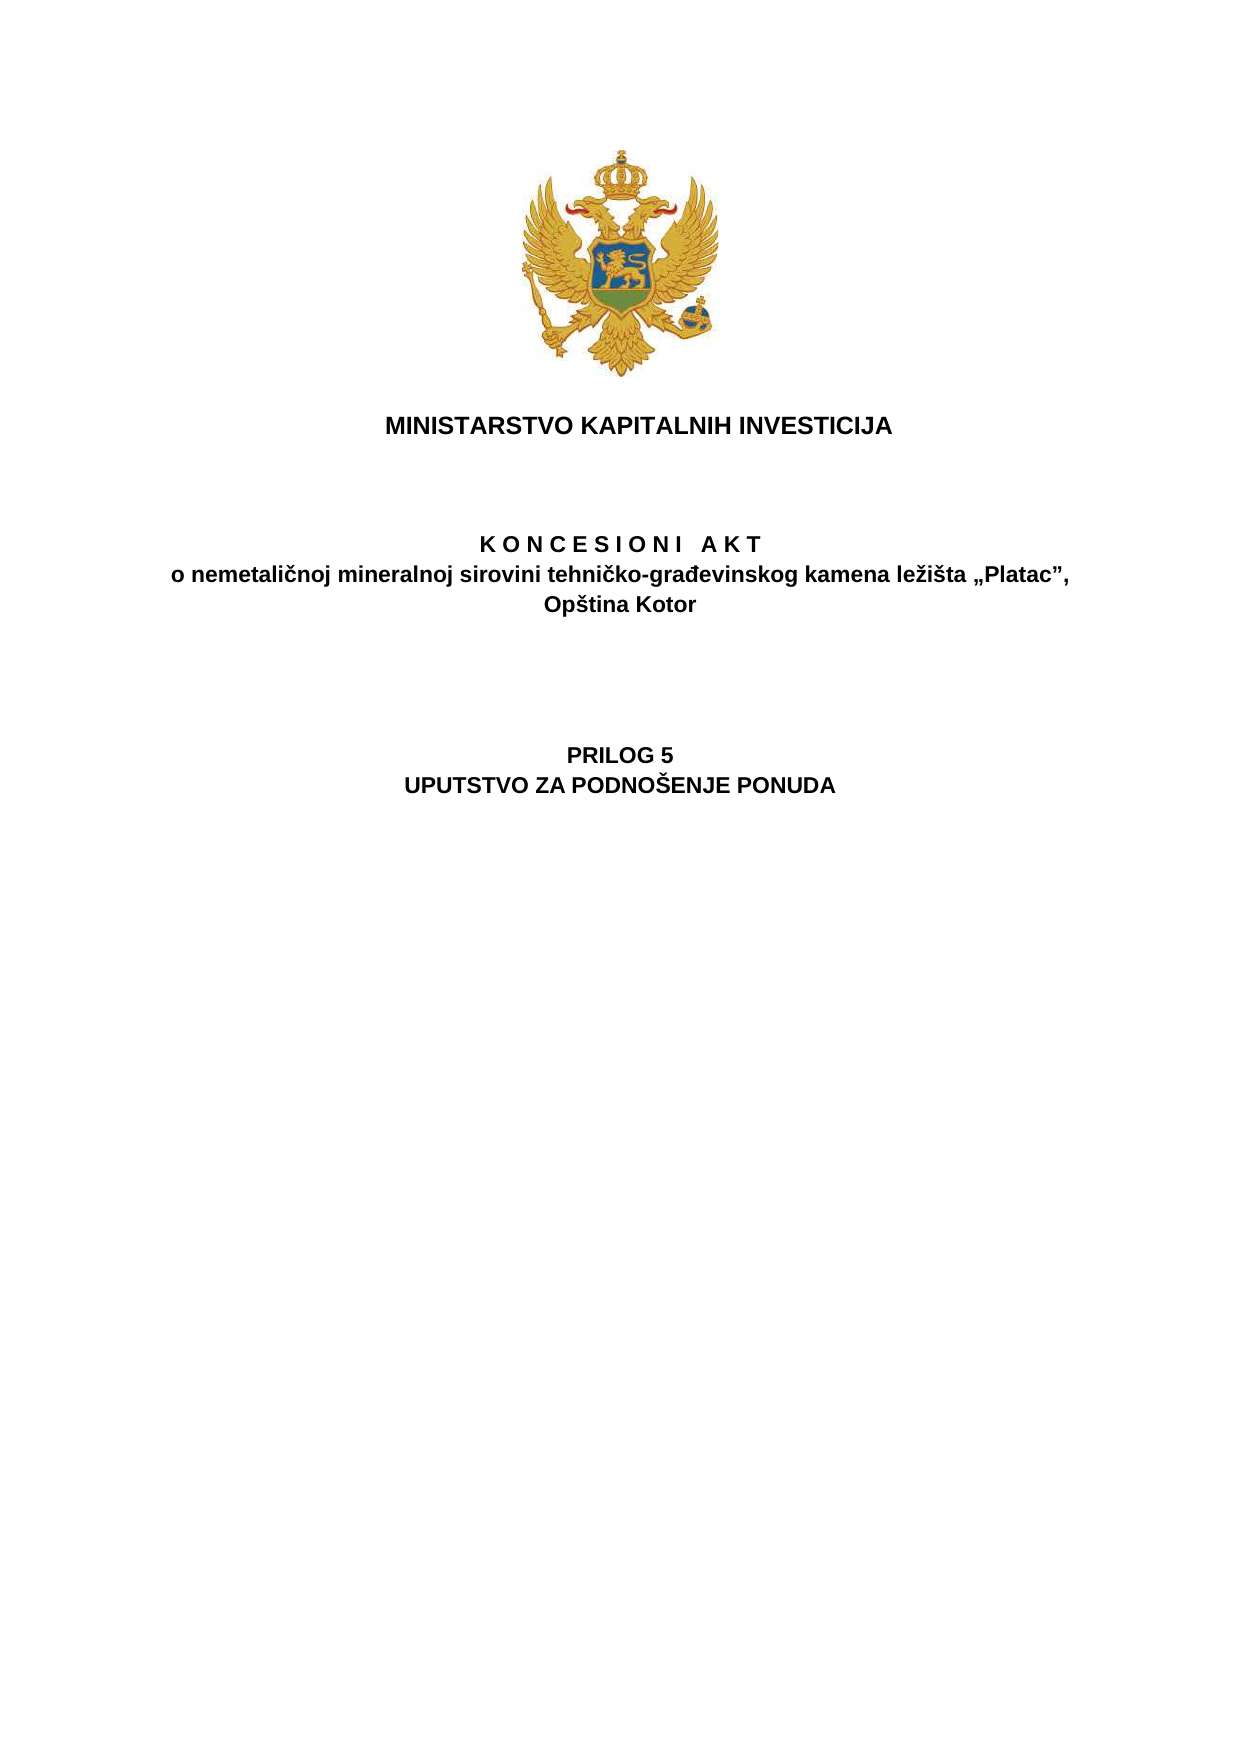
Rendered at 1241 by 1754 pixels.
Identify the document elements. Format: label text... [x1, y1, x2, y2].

picture [521, 150, 719, 377]
text o nemetaličnoj mineralnoj sirovini tehničko-građevinskog kamena ležišta „Platac”, Opština Kotor [150, 561, 1090, 617]
text PRILOG 5 [150, 742, 1090, 768]
text MINISTARSTVO KAPITALNIH INVESTICIJA [187, 411, 1090, 440]
text K O N C E S I O N I A K T [150, 531, 1090, 557]
text UPUTSTVO ZA PODNOŠENJE PONUDA [150, 772, 1090, 798]
